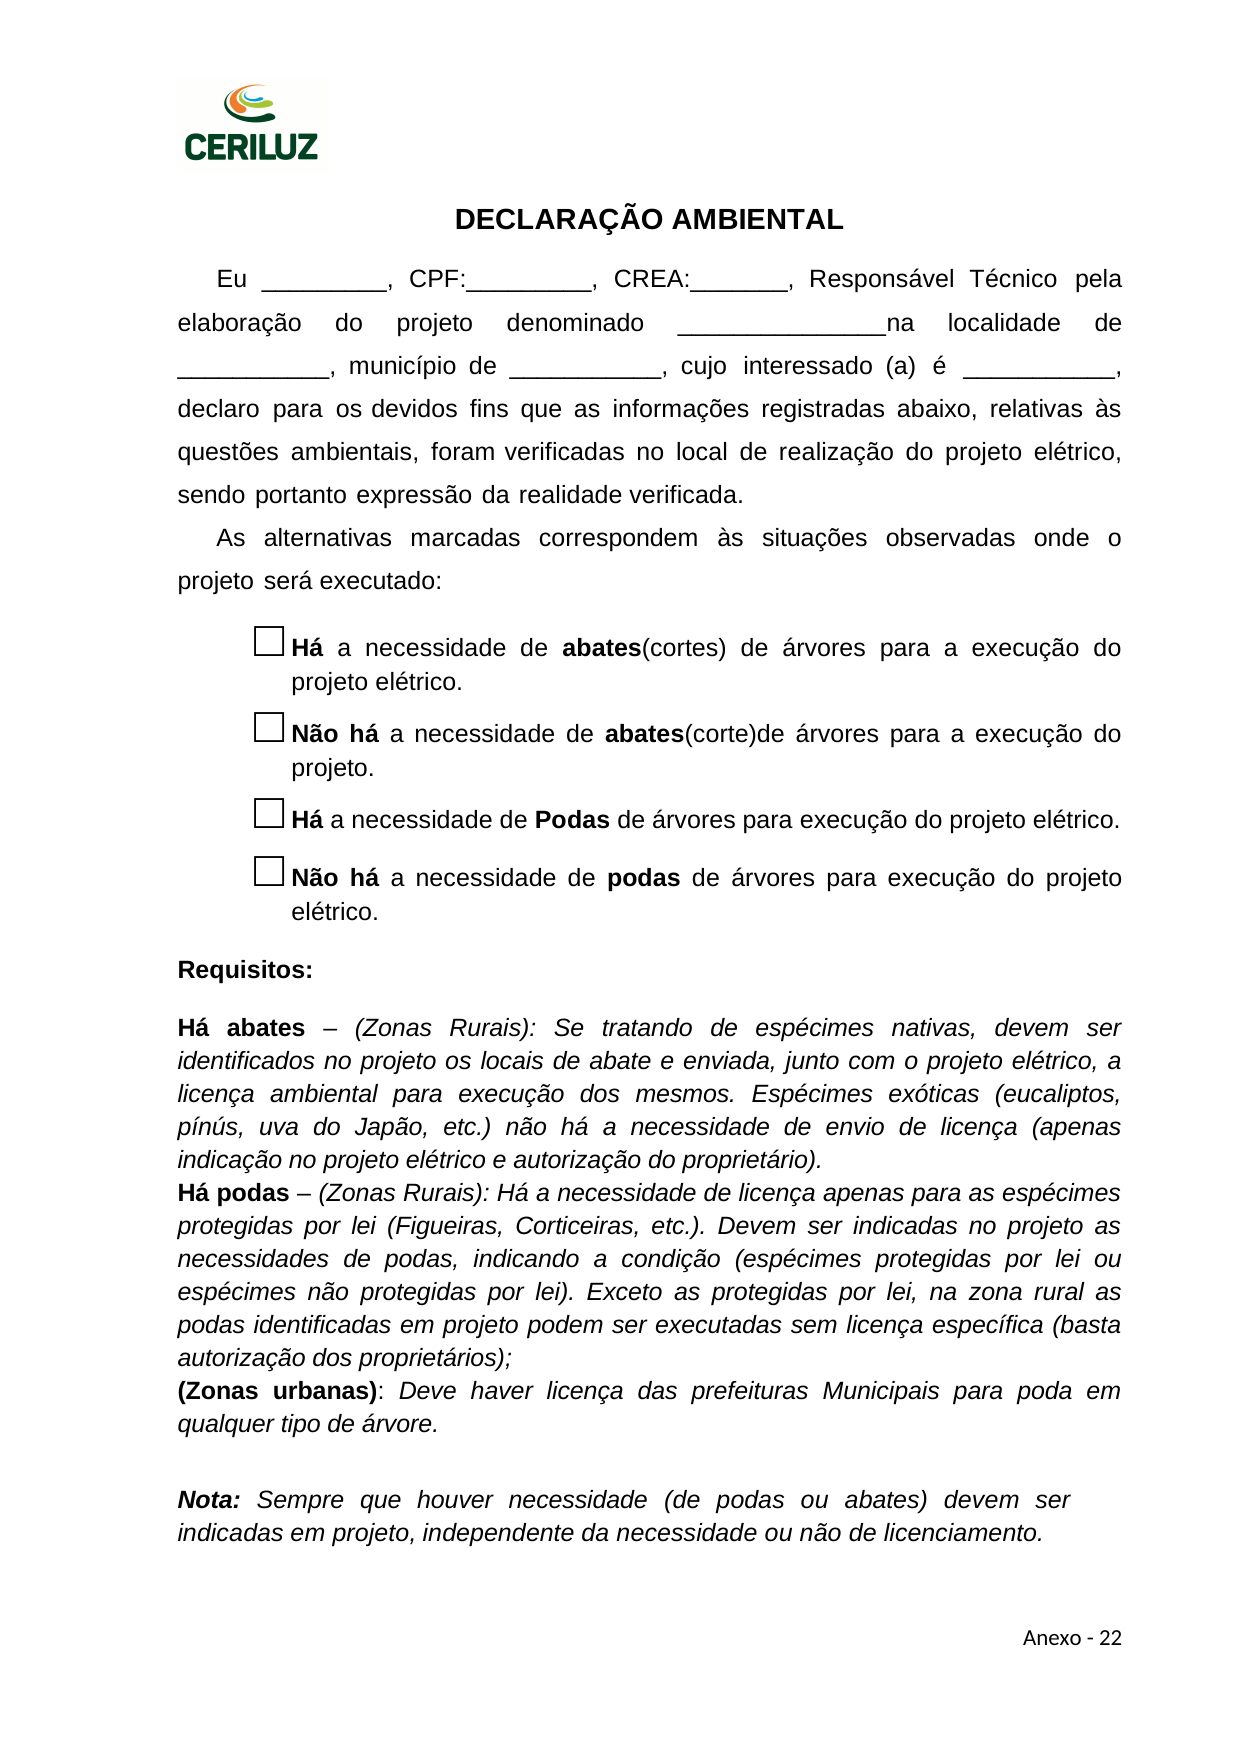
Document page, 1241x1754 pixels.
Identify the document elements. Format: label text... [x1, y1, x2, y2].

text Há abates – (Zonas Rurais): Se tratando de espécimes nativas, devem ser identificados no projeto os locais de abate e enviada, junto com o projeto elétrico, a licença ambiental para execução dos mesmos. Espécimes exóticas (eucaliptos, pínús, uva do Japão, etc.) não há a necessidade de envio de licença (apenas indicação no projeto elétrico e autorização do proprietário). [177, 1013, 1122, 1174]
text Há podas – (Zonas Rurais): Há a necessidade de licença apenas para as espécimes protegidas por lei (Figueiras, Corticeiras, etc.). Devem ser indicadas no projeto as necessidades de podas, indicando a condição (espécimes protegidas por lei ou espécimes não protegidas por lei). Exceto as protegidas por lei, na zona rural as podas identificadas em projeto podem ser executadas sem licença específica (basta autorização dos proprietários); [177, 1178, 1122, 1372]
text Nota: Sempre que houver necessidade (de podas ou abates) devem ser indicadas em projeto, independente da necessidade ou não de licenciamento. [177, 1485, 1070, 1547]
text Requisitos: [177, 955, 1122, 984]
text Eu _________, CPF:_________, CREA:_______, Responsável Técnico pela elaboração do projeto denominado _______________na localidade de ___________, município de ___________, cujo interessado (a) é ___________, declaro para os devidos fins que as informações registradas abaixo, relativas às questões ambientais, foram verificadas no local de realização do projeto elétrico, sendo portanto expressão da realidade verificada. [177, 264, 1122, 509]
picture [177, 75, 329, 174]
list Há a necessidade de abates(cortes) de árvores para a execução do projeto elétrico. [254, 609, 1122, 696]
text DECLARAÇÃO AMBIENTAL [177, 202, 1121, 235]
list Há a necessidade de Podas de árvores para execução do projeto elétrico. [254, 782, 1122, 839]
text (Zonas urbanas): Deve haver licença das prefeituras Municipais para poda em qualquer tipo de árvore. [177, 1376, 1122, 1438]
list Não há a necessidade de podas de árvores para execução do projeto elétrico. [254, 839, 1122, 926]
text As alternativas marcadas correspondem às situações observadas onde o projeto será executado: [177, 523, 1122, 595]
list Não há a necessidade de abates(corte)de árvores para a execução do projeto. [254, 696, 1122, 782]
